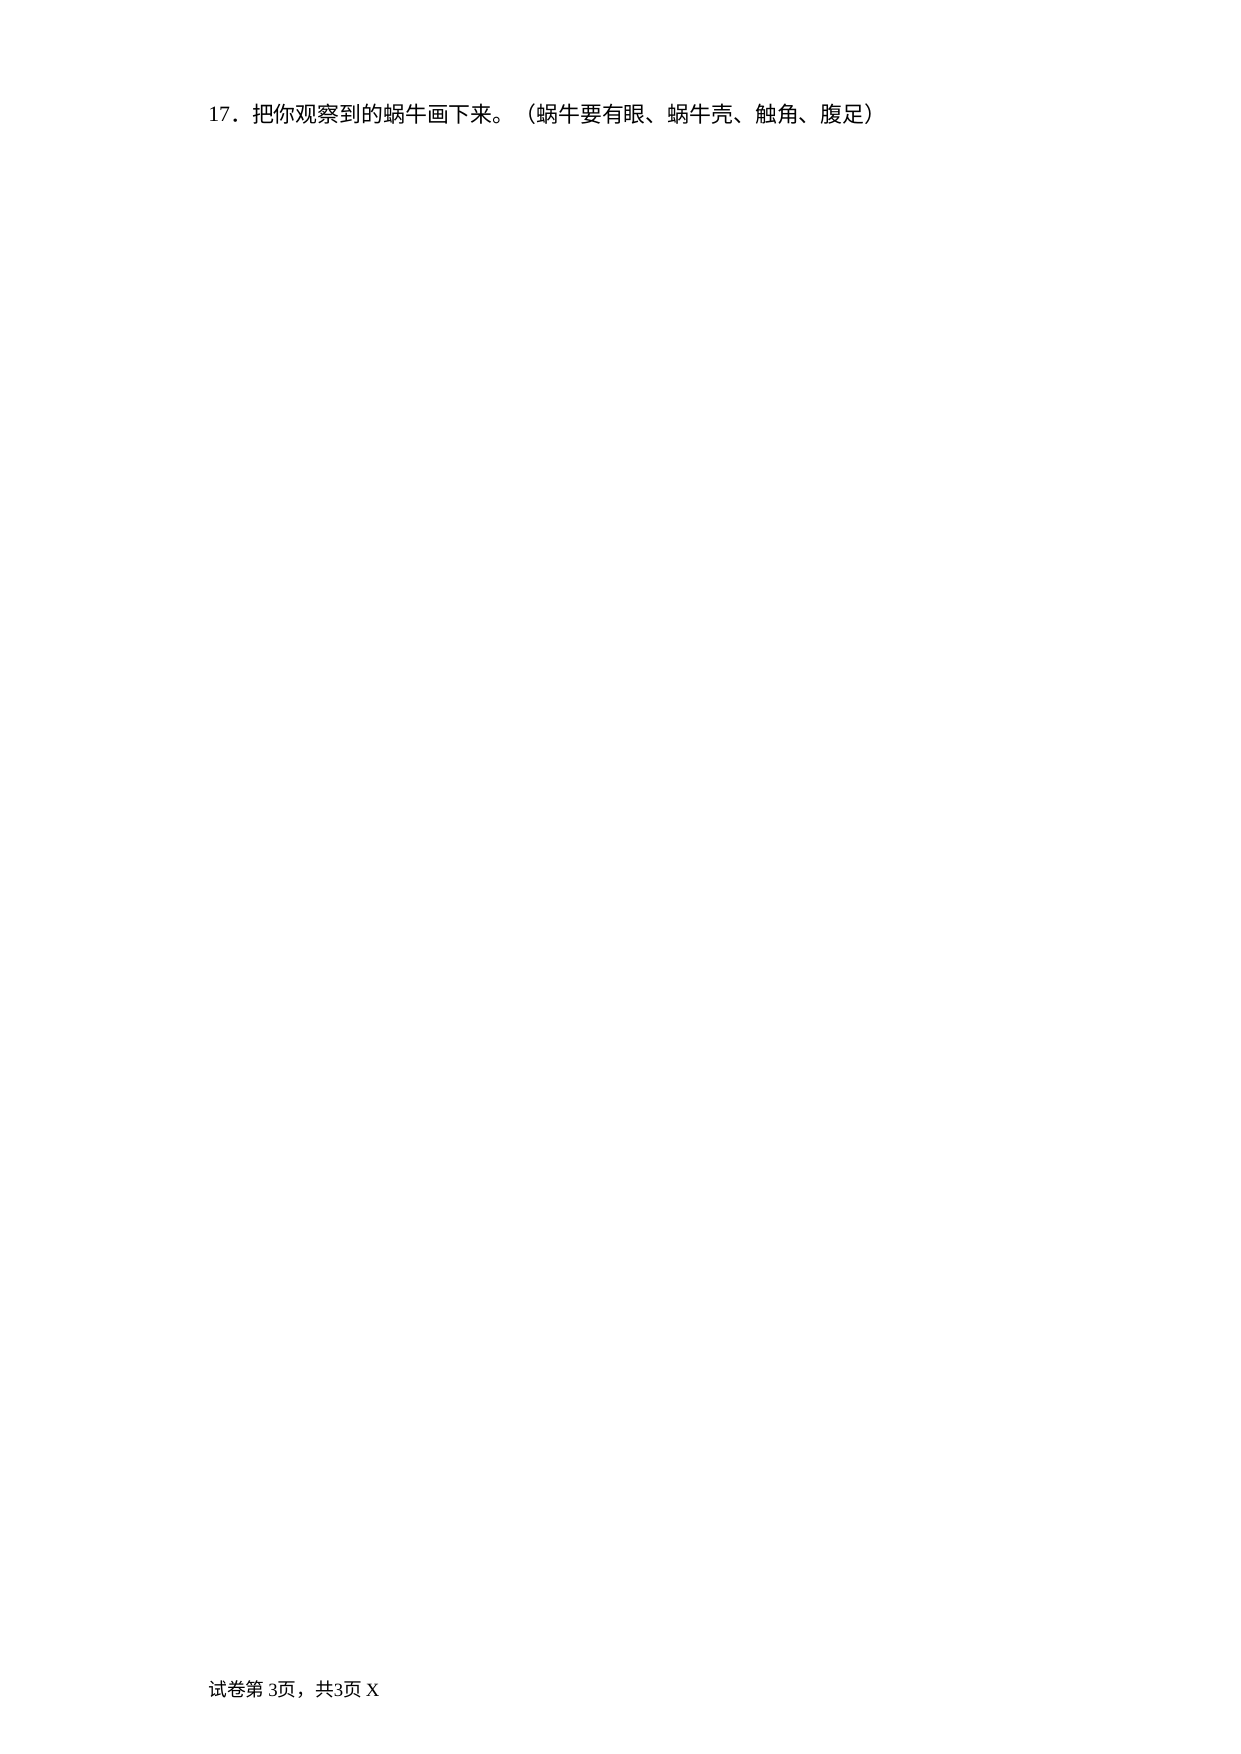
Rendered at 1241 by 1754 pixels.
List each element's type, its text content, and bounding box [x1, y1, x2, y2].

text 17．把你观察到的蜗牛画下来。（蜗牛要有眼、蜗牛壳、触角、腹足） [208, 97, 1032, 129]
